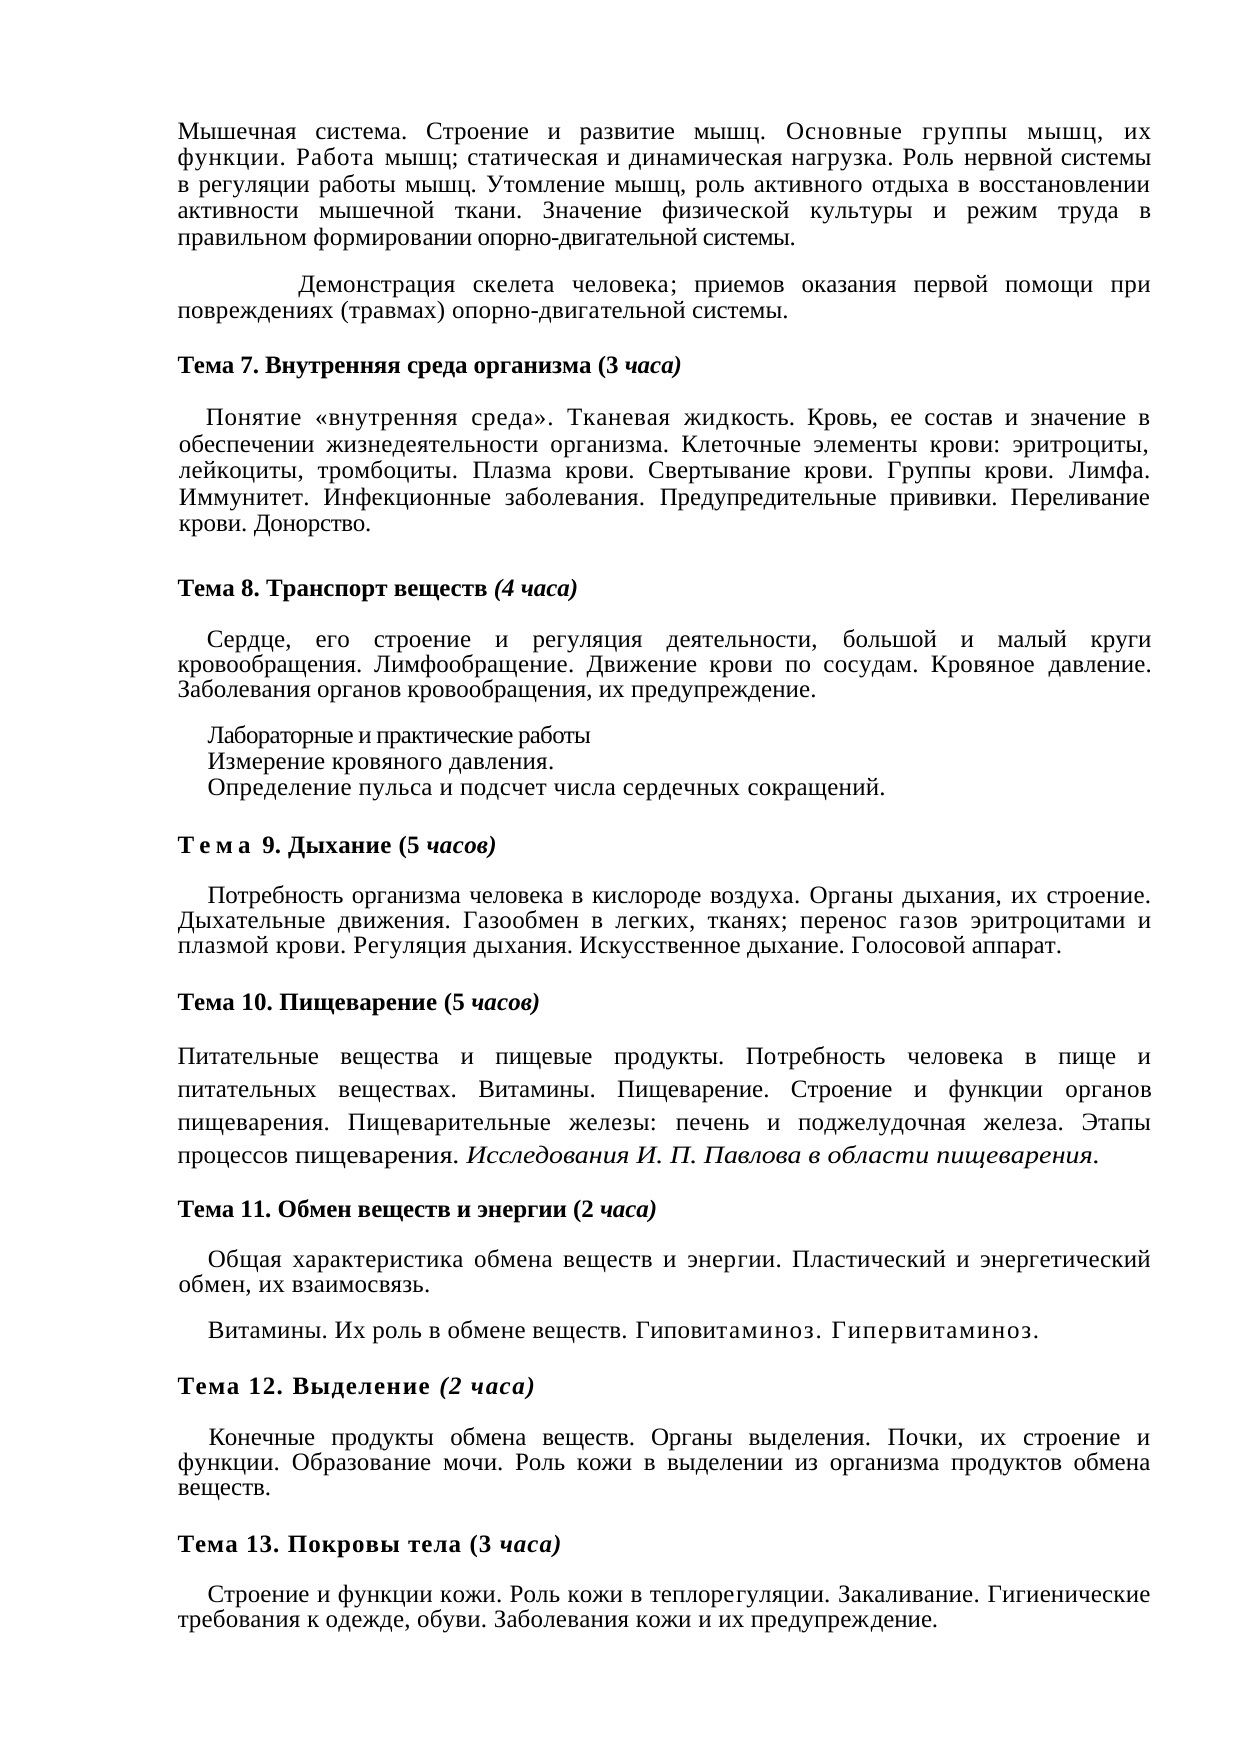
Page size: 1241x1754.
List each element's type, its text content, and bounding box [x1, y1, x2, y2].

text Питательные вещества и пищевые продукты. Потребность человека в пище и питательных веществах. Витамины. Пищеварение. Строение и функции органов пищеварения. Пищеварительные железы: печень и поджелудочная железа. Этапы процессов пищеварения. Исследования И. П. Павлова в области пищеварения. [177, 1041, 1152, 1168]
text Демонстрация скелета человека; приемов оказания первой помощи при повреждениях (травмах) опорно-двигательной системы. [177, 271, 1151, 324]
text Тема 11. Обмен веществ и энергии (2 часа) [177, 1194, 1152, 1222]
text Лабораторные и практические работы Измерение кровяного давления. Определение пульса и подсчет числа сердечных сокращений. [179, 723, 1152, 801]
text Тема 12. Выделение (2 часа) [177, 1371, 1152, 1400]
text Витамины. Их роль в обмене веществ. Гиповитаминоз. Гипервитаминоз. [179, 1318, 1151, 1343]
text Понятие «внутренняя среда». Тканевая жидкость. Кровь, ее состав и значение в обеспечении жизнедеятельности организма. Клеточные элементы крови: эритроциты, лейкоциты, тромбоциты. Плазма крови. Свертывание крови. Группы крови. Лимфа. Иммунитет. Инфекционные заболевания. Предупредительные прививки. Переливание крови. Донорство. [179, 404, 1150, 537]
text Тема 8. Транспорт веществ (4 часа) [177, 573, 1152, 602]
text Сердце, его строение и регуляция деятельности, большой и малый круги кровообращения. Лимфообращение. Движение крови по сосудам. Кровяное давление. Заболевания органов кровообращения, их предупреждение. [177, 627, 1152, 702]
text Тема 10. Пищеварение (5 часов) [177, 987, 1152, 1016]
text Строение и функции кожи. Роль кожи в теплорегуляции. Закаливание. Гигиенические требования к одежде, обуви. Заболевания кожи и их предупреждение. [178, 1583, 1151, 1633]
text Тема 7. Внутренняя среда организма (3 часа) [177, 351, 1152, 379]
text Мышечная система. Строение и развитие мышц. Основные группы мышц, их функции. Работа мышц; статическая и динамическая нагрузка. Роль нервной системы в регуляции работы мышц. Утомление мышц, роль активного отдыха в восстановлении активности мышечной ткани. Значение физической культуры и режим труда в правильном формировании опорно-двигательной системы. [177, 118, 1152, 250]
text Тема 9. Дыхание (5 часов) [177, 830, 1152, 859]
text Конечные продукты обмена веществ. Органы выделения. Почки, их строение и функции. Образование мочи. Роль кожи в выделении из организма продуктов обмена веществ. [178, 1425, 1151, 1500]
text Тема 13. Покровы тела (3 часа) [177, 1529, 1152, 1557]
text Потребность организма человека в кислороде воздуха. Органы дыхания, их строение. Дыхательные движения. Газообмен в легких, тканях; перенос газов эритроцитами и плазмой крови. Регуляция дыхания. Искусственное дыхание. Голосовой аппарат. [178, 884, 1152, 959]
text Общая характеристика обмена веществ и энергии. Пластический и энергетический обмен, их взаимосвязь. [178, 1247, 1152, 1297]
